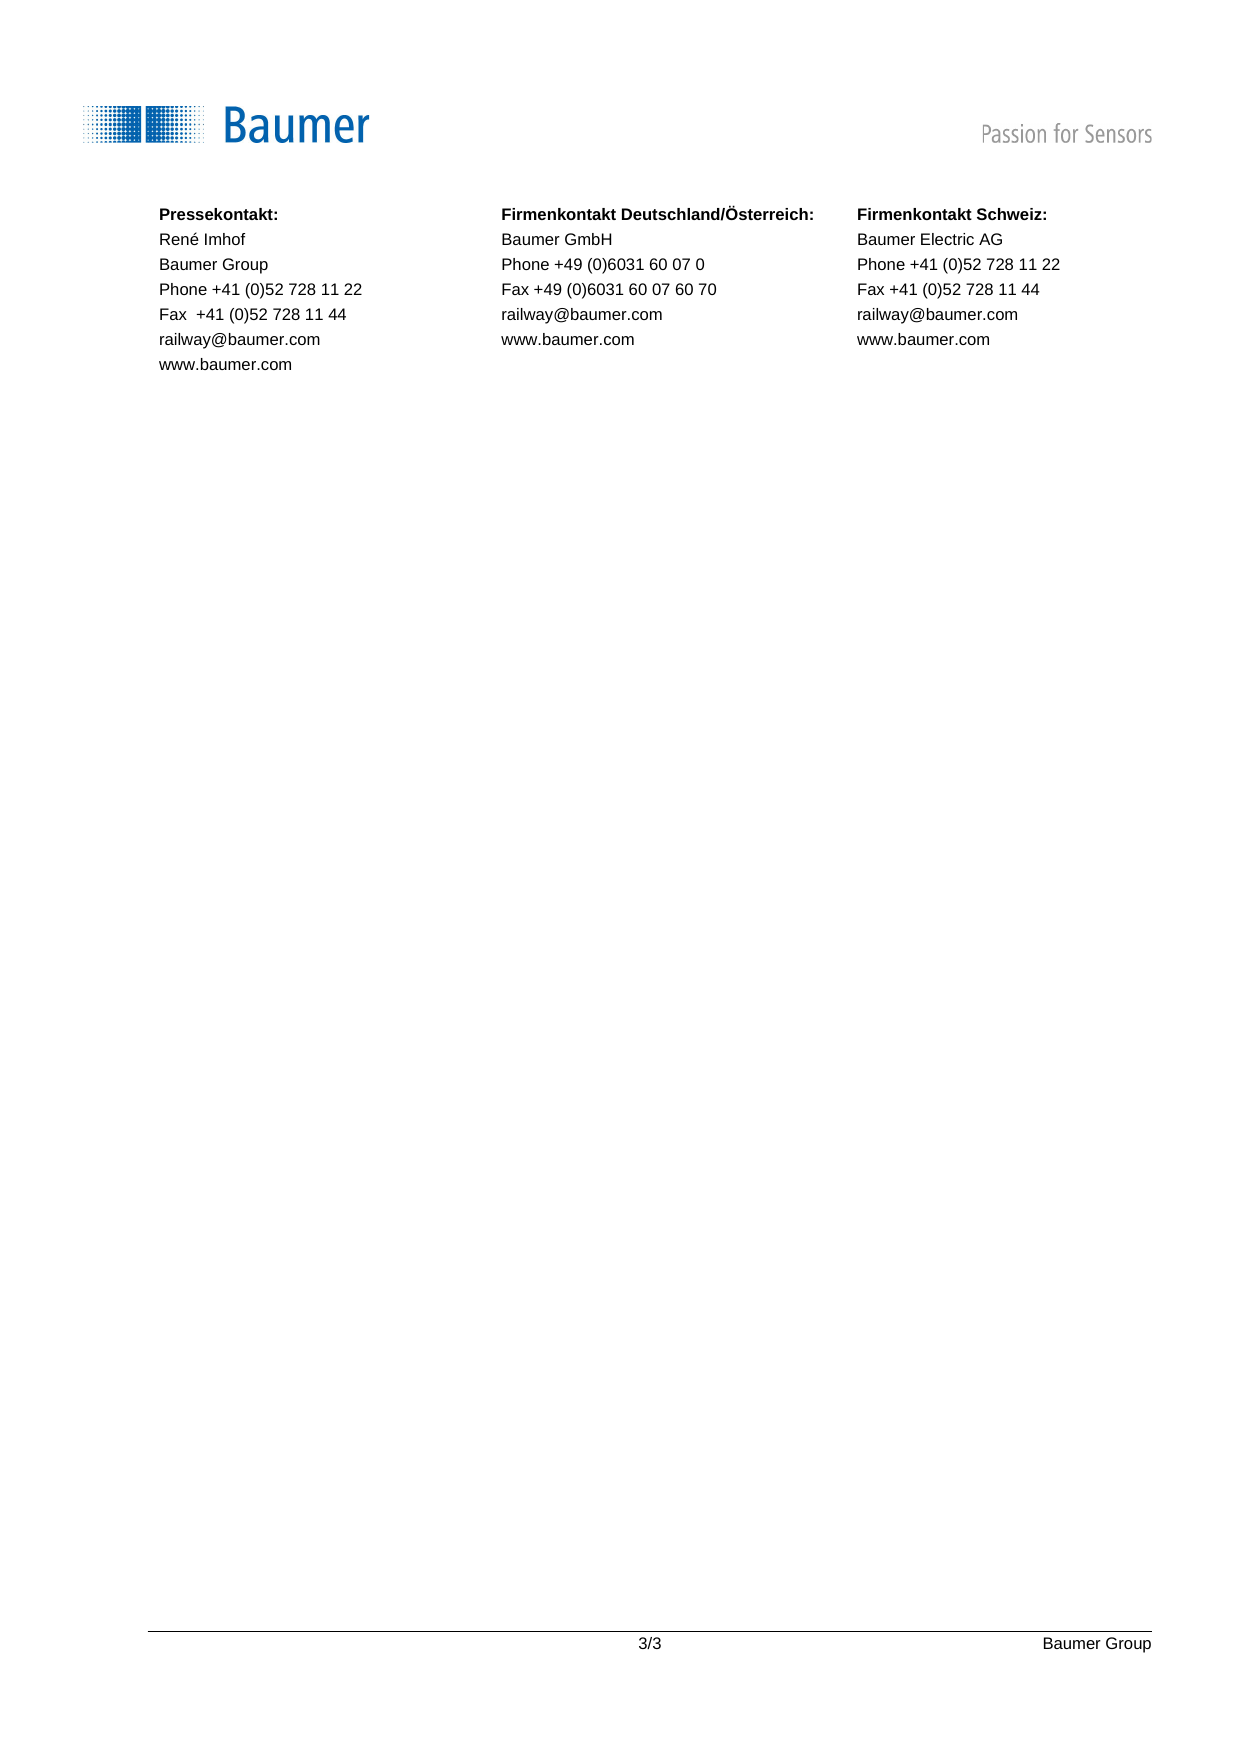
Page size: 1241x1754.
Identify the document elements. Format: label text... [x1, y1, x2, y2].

table_header Pressekontakt: René Imhof Baumer Group Phone +41 (0)52 728 11 22 Fax +41 (0)52 728 11 44 railway@baumer.com www.baumer.com [148, 201, 490, 376]
picture [982, 123, 1152, 143]
table_header Firmenkontakt Schweiz: Baumer Electric AG Phone +41 (0)52 728 11 22 Fax +41 (0)52 728 11 44 railway@baumer.com www.baumer.com [846, 201, 1152, 376]
table_header Firmenkontakt Deutschland/Österreich: Baumer GmbH Phone +49 (0)6031 60 07 0 Fax +49 (0)6031 60 07 60 70 railway@baumer.com www.baumer.com [490, 201, 846, 376]
picture [83, 106, 370, 143]
